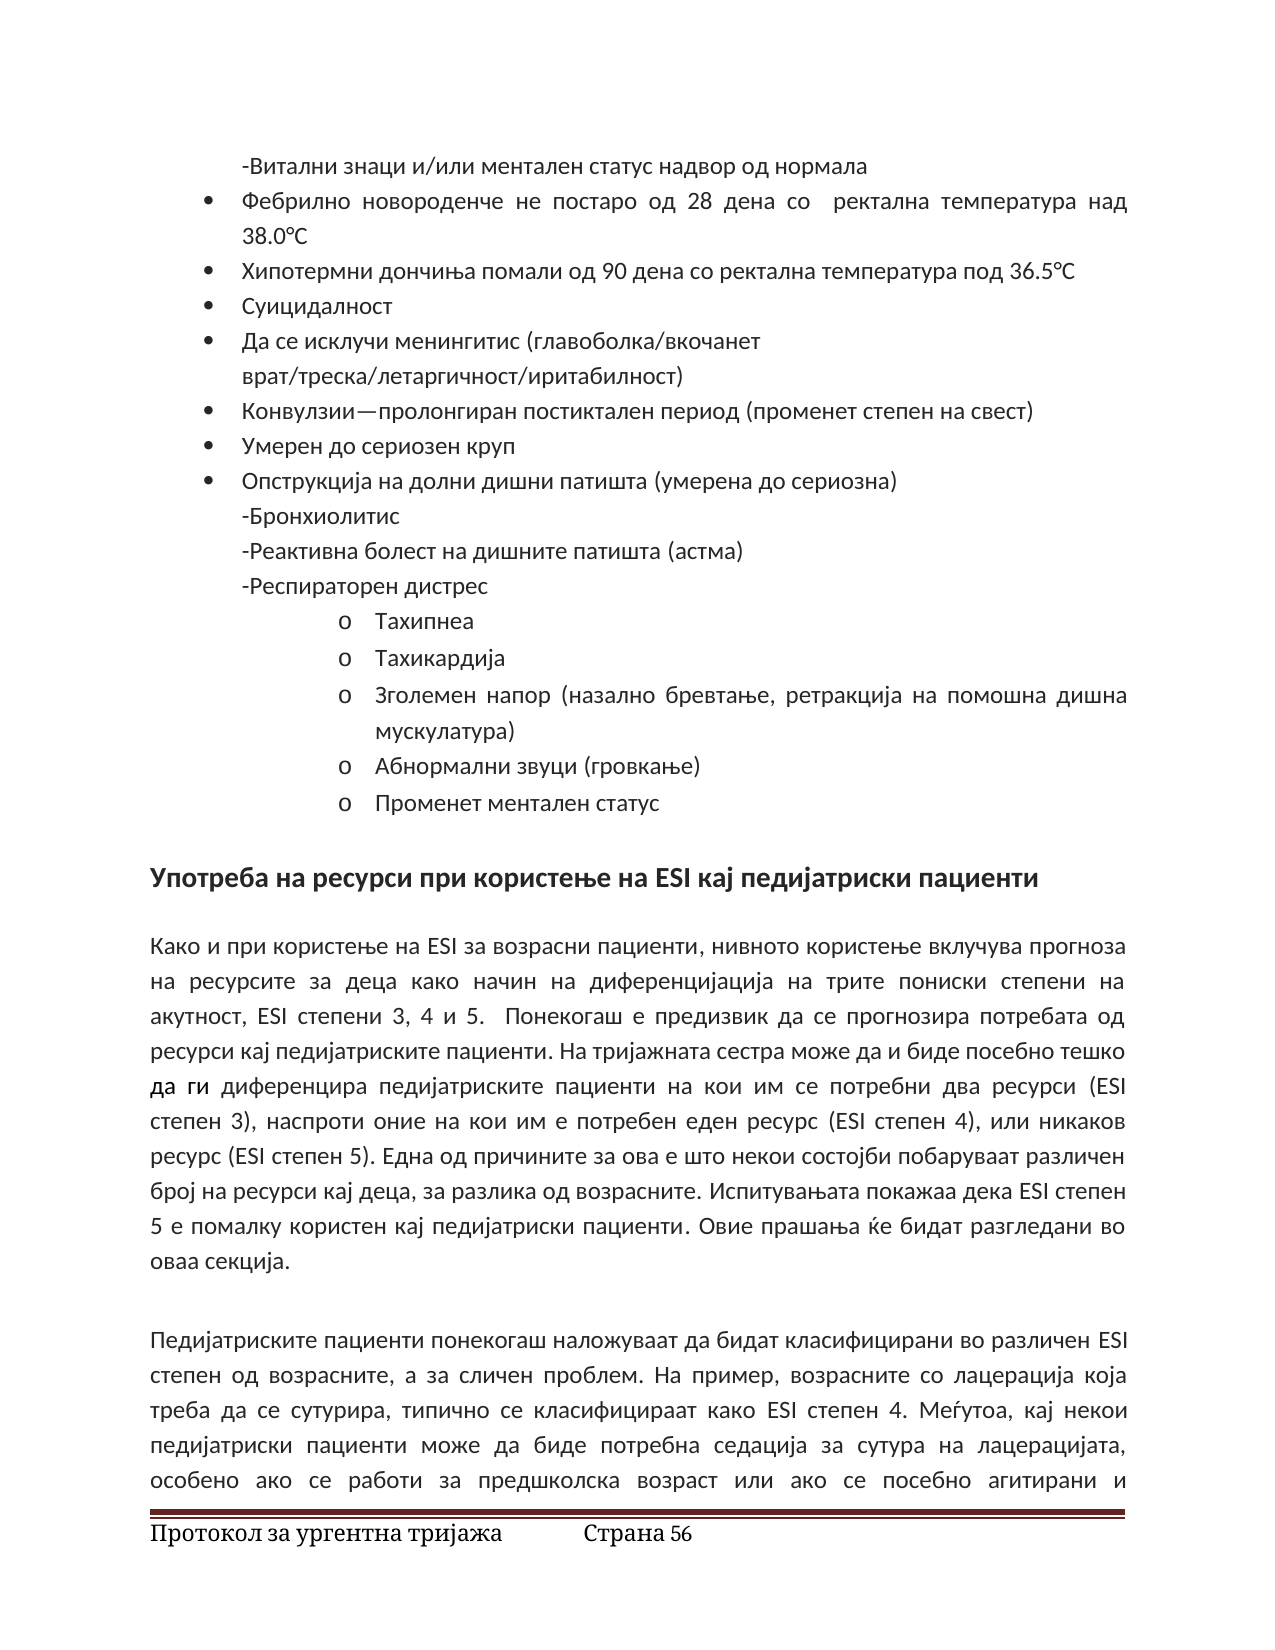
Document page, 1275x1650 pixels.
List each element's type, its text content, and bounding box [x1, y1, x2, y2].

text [150, 1324, 1128, 1495]
text -Реактивна болест на дишните патишта (астма) [242, 535, 1128, 566]
list Суицидалност [204, 290, 1128, 321]
text Како и при користење на ESI за возрасни пациенти, нивното користење вклучува прогноза на ресурсите за деца како начин на диференцијација на трите пониски степени на акутност, ESI степени 3, 4 и 5. Понекогаш е предизвик да се прогнозира потребата од ресурси кај педијатриските пациенти. На тријажната сестра може да и биде посебно тешко да ги диференцира педијатриските пациенти на кои им се потребни два ресурси (ESI степен 3), наспроти оние на кои им е потребен еден ресурс (ESI степен 4), или никаков ресурс (ESI степен 5). Една од причините за ова е што некои состојби побаруваат различен број на ресурси кај деца, за разлика од возрасните. Испитувањата покажаа дека ESI степен 5 е помалку користен кај педијатриски пациенти. Овие прашања ќе бидат разгледани во оваа секција. [150, 930, 1126, 1276]
text -Бронхиолитис [242, 500, 1128, 531]
list Фебрилно новороденче не постаро од 28 дена со ректална температура над 38.0°C [204, 185, 1128, 251]
text Употреба на ресурси при користење на ESI кај педијатриски пациенти [150, 859, 1121, 894]
text -Витални знаци и/или ментален статус надвор од нормала [242, 150, 1128, 181]
list Да се исклучи менингитис (главоболка/вкочанет врат/треска/летаргичност/иритабилност) [204, 325, 1128, 391]
text -Респираторен дистрес [242, 570, 1128, 601]
list Абнормални звуци (гровкање) [337, 750, 1128, 782]
list Тахипнеа [337, 605, 1128, 637]
list Зголемен напор (назално бревтање, ретракција на помошна дишна мускулатура) [337, 679, 1128, 746]
list Опструкција на долни дишни патишта (умерена до сериозна) [204, 465, 1128, 496]
list Умерен до сериозен круп [204, 430, 1128, 461]
list Тахикардија [337, 642, 1128, 674]
list Хипотермни дончиња помали од 90 дена со ректална температура под 36.5°C [204, 255, 1128, 286]
list Конвулзии—пролонгиран постиктален период (променет степен на свест) [204, 395, 1128, 426]
list Променет ментален статус [337, 787, 1128, 819]
